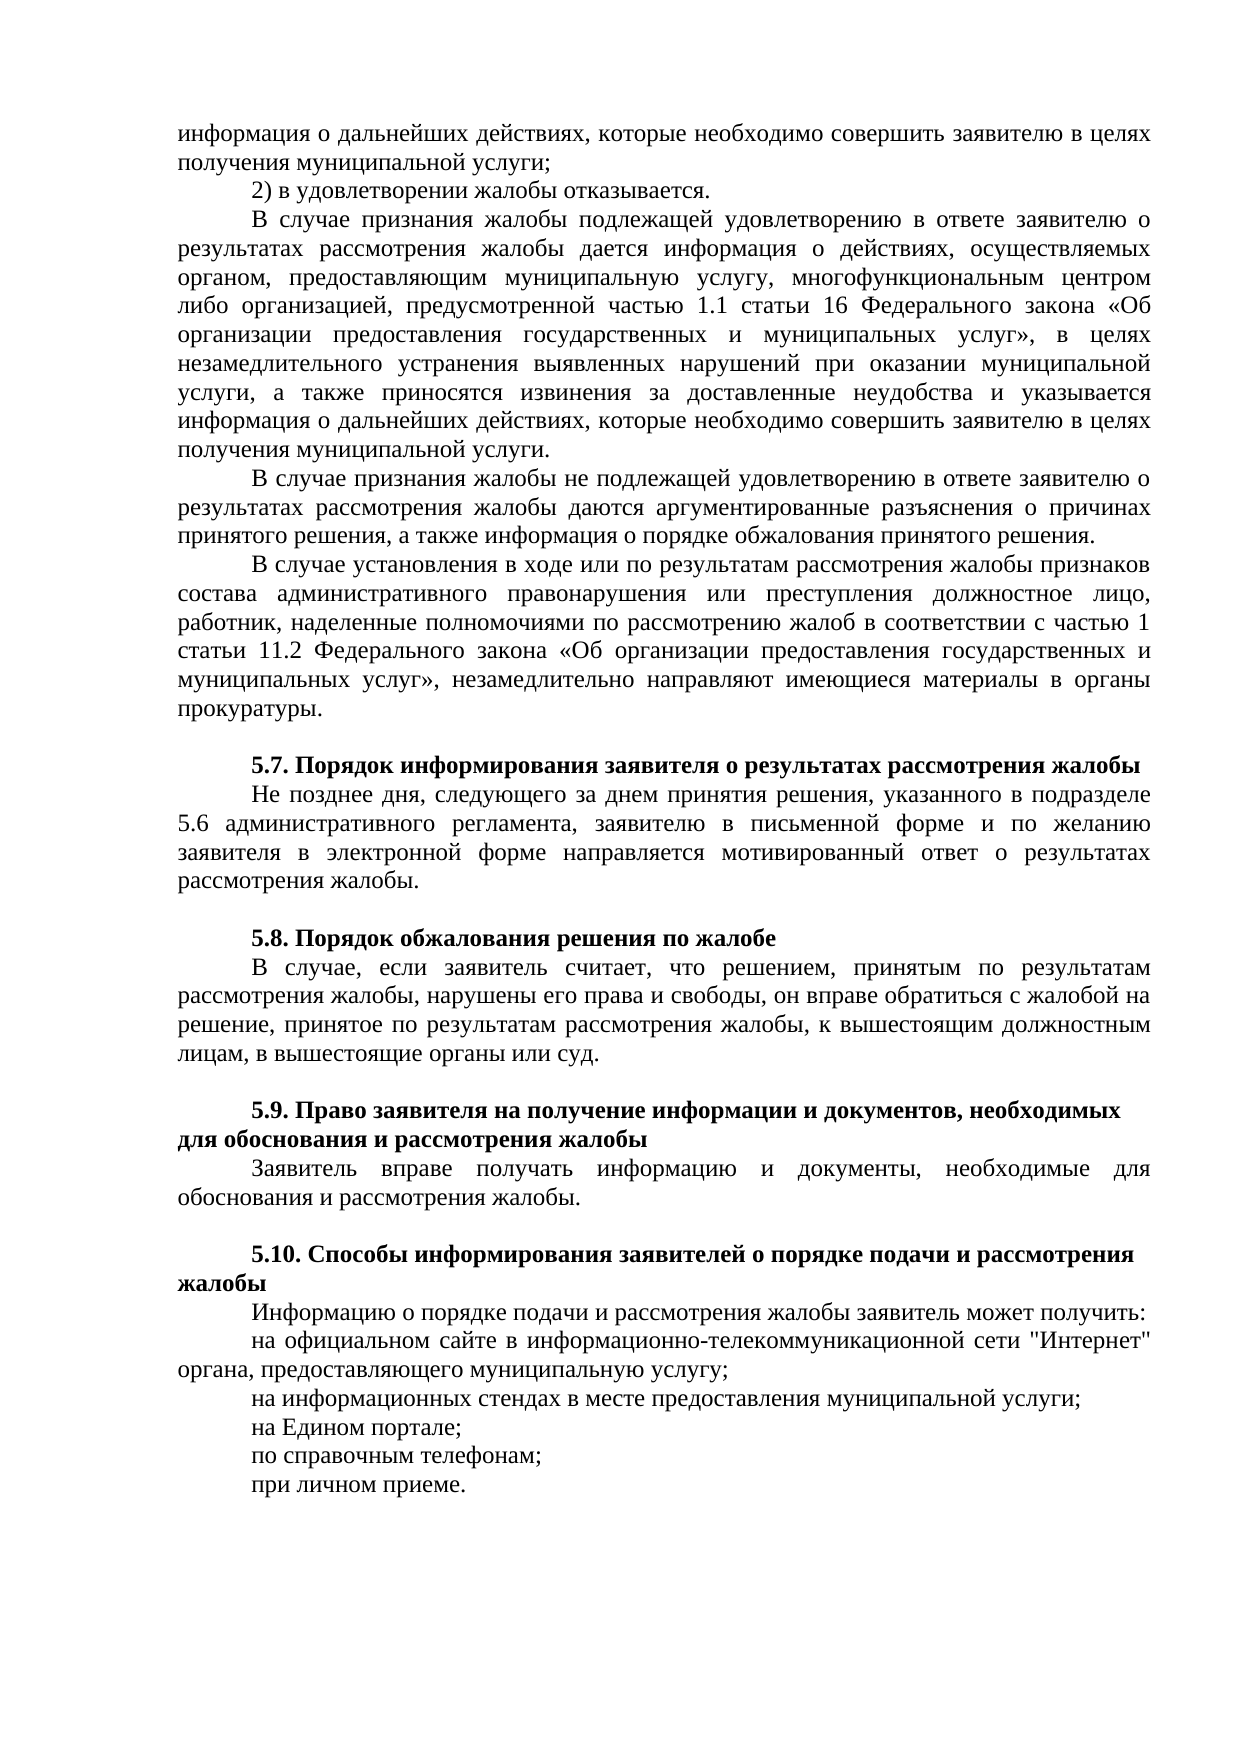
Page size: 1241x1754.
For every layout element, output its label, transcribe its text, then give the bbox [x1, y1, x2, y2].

text Заявитель вправе получать информацию и документы, необходимые для обоснования и рассмотрения жалобы. [177, 1153, 1152, 1211]
text Не позднее дня, следующего за днем принятия решения, указанного в подразделе 5.6 административного регламента, заявителю в письменной форме и по желанию заявителя в электронной форме направляется мотивированный ответ о результатах рассмотрения жалобы. [177, 779, 1152, 894]
text на информационных стендах в месте предоставления муниципальной услуги; [177, 1383, 1152, 1412]
text В случае признания жалобы не подлежащей удовлетворению в ответе заявителю о результатах рассмотрения жалобы даются аргументированные разъяснения о причинах принятого решения, а также информация о порядке обжалования принятого решения. [177, 463, 1152, 549]
text 5.10. Способы информирования заявителей о порядке подачи и рассмотрения жалобы [177, 1239, 1152, 1297]
text 2) в удовлетворении жалобы отказывается. [177, 176, 1152, 204]
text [177, 118, 1152, 176]
text 5.8. Порядок обжалования решения по жалобе [177, 923, 1152, 952]
text по справочным телефонам; [177, 1441, 1152, 1469]
text 5.7. Порядок информирования заявителя о результатах рассмотрения жалобы [177, 751, 1152, 779]
text при личном приеме. [177, 1469, 1152, 1498]
text В случае установления в ходе или по результатам рассмотрения жалобы признаков состава административного правонарушения или преступления должностное лицо, работник, наделенные полномочиями по рассмотрению жалоб в соответствии с частью 1 статьи 11.2 Федерального закона «Об организации предоставления государственных и муниципальных услуг», незамедлительно направляют имеющиеся материалы в органы прокуратуры. [177, 549, 1152, 722]
text В случае, если заявитель считает, что решением, принятым по результатам рассмотрения жалобы, нарушены его права и свободы, он вправе обратиться с жалобой на решение, принятое по результатам рассмотрения жалобы, к вышестоящим должностным лицам, в вышестоящие органы или суд. [177, 952, 1152, 1067]
text на официальном сайте в информационно-телекоммуникационной сети "Интернет" органа, предоставляющего муниципальную услугу; [177, 1326, 1152, 1383]
text В случае признания жалобы подлежащей удовлетворению в ответе заявителю о результатах рассмотрения жалобы дается информация о действиях, осуществляемых органом, предоставляющим муниципальную услугу, многофункциональным центром либо организацией, предусмотренной частью 1.1 статьи 16 Федерального закона «Об организации предоставления государственных и муниципальных услуг», в целях незамедлительного устранения выявленных нарушений при оказании муниципальной услуги, а также приносятся извинения за доставленные неудобства и указывается информация о дальнейших действиях, которые необходимо совершить заявителю в целях получения муниципальной услуги. [177, 204, 1152, 463]
text на Едином портале; [177, 1412, 1152, 1441]
text Информацию о порядке подачи и рассмотрения жалобы заявитель может получить: [177, 1297, 1152, 1326]
text 5.9. Право заявителя на получение информации и документов, необходимых для обоснования и рассмотрения жалобы [177, 1096, 1152, 1153]
